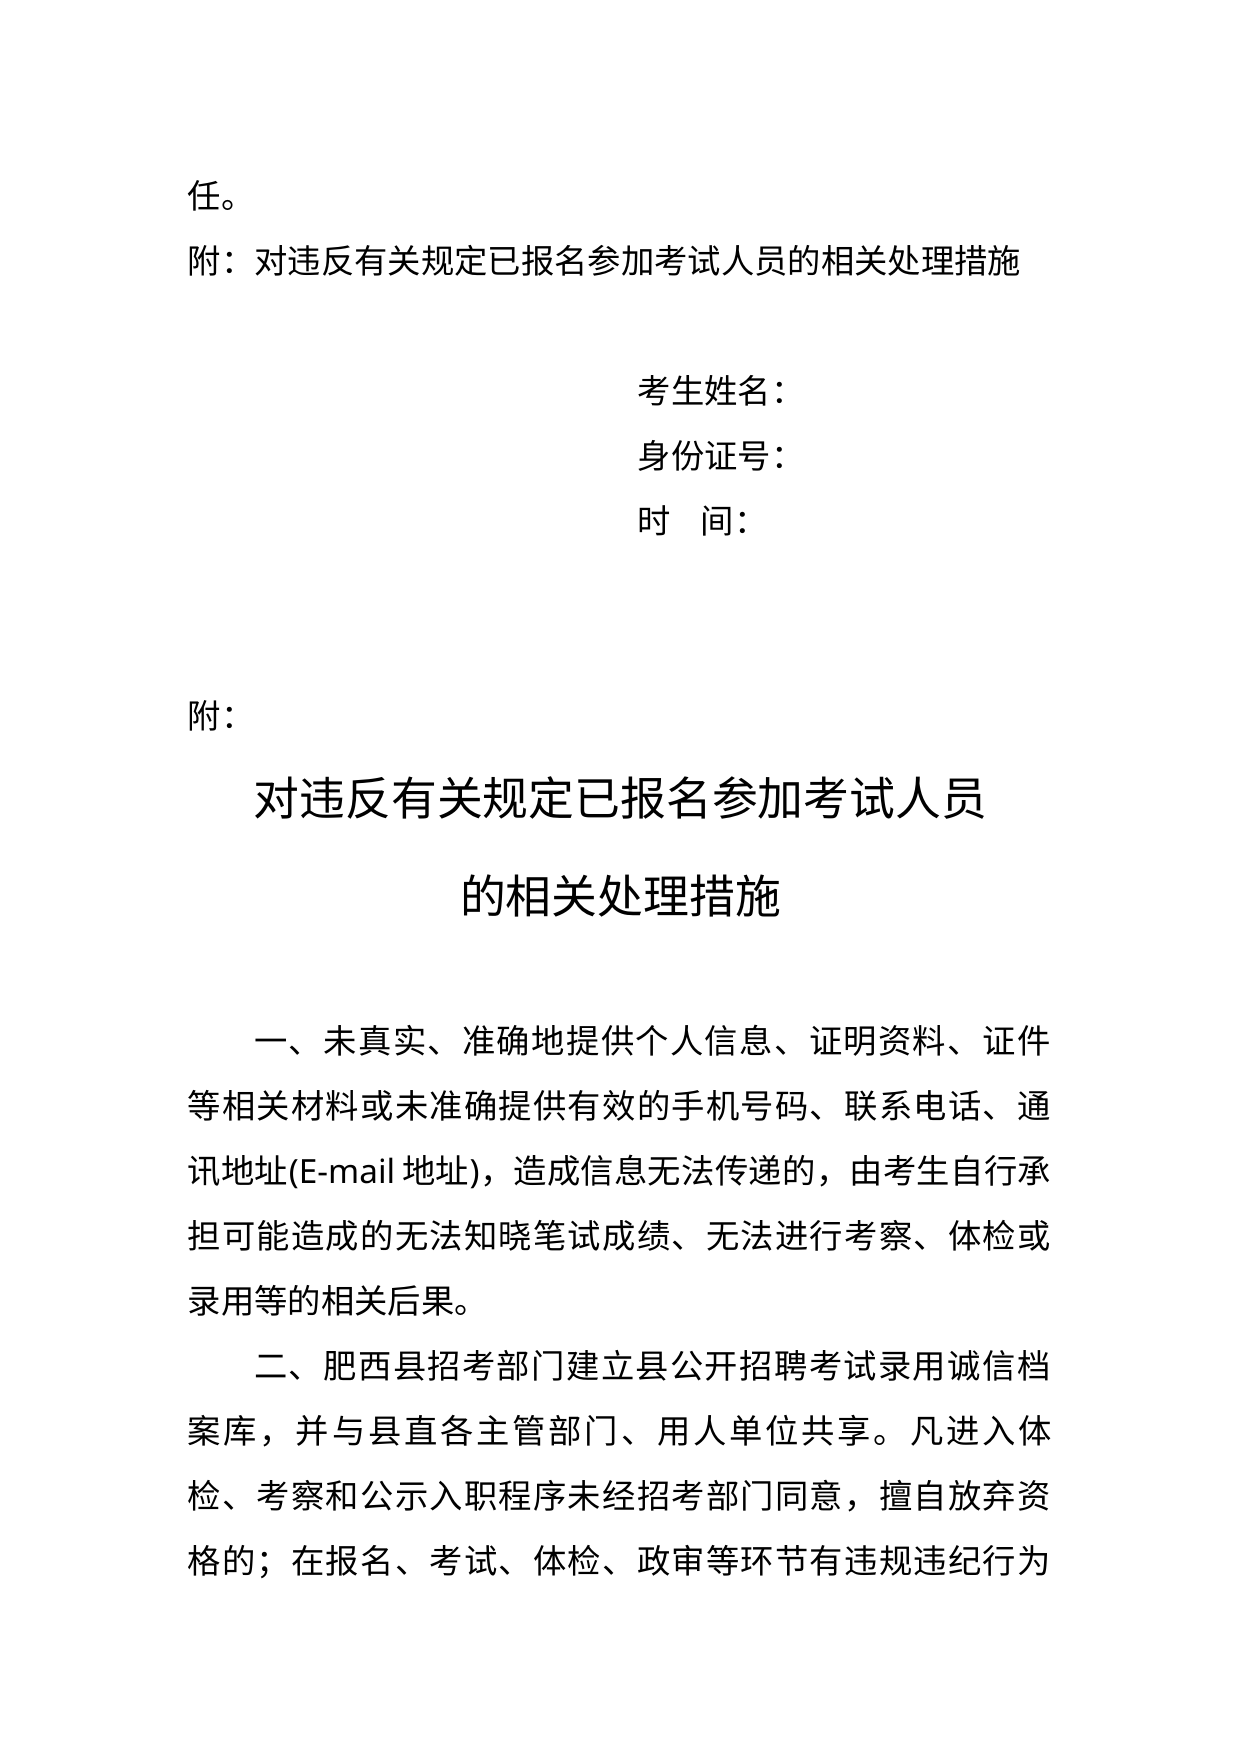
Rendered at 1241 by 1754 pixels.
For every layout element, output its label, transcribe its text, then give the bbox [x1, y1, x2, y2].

text 对违反有关规定已报名参加考试人员 [187, 747, 1053, 844]
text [187, 162, 1053, 227]
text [187, 1332, 1053, 1592]
text 附： [187, 682, 1053, 747]
text 一、未真实、准确地提供个人信息、证明资料、证件等相关材料或未准确提供有效的手机号码、联系电话、通讯地址(E-mail地址)，造成信息无法传递的，由考生自行承担可能造成的无法知晓笔试成绩、无法进行考察、体检或录用等的相关后果。 [187, 1007, 1053, 1332]
text 时 间： [187, 487, 1053, 552]
text 身份证号： [187, 422, 1053, 487]
text 考生姓名： [187, 357, 1053, 422]
text 的相关处理措施 [187, 844, 1053, 942]
text 附：对违反有关规定已报名参加考试人员的相关处理措施 [187, 227, 1053, 292]
